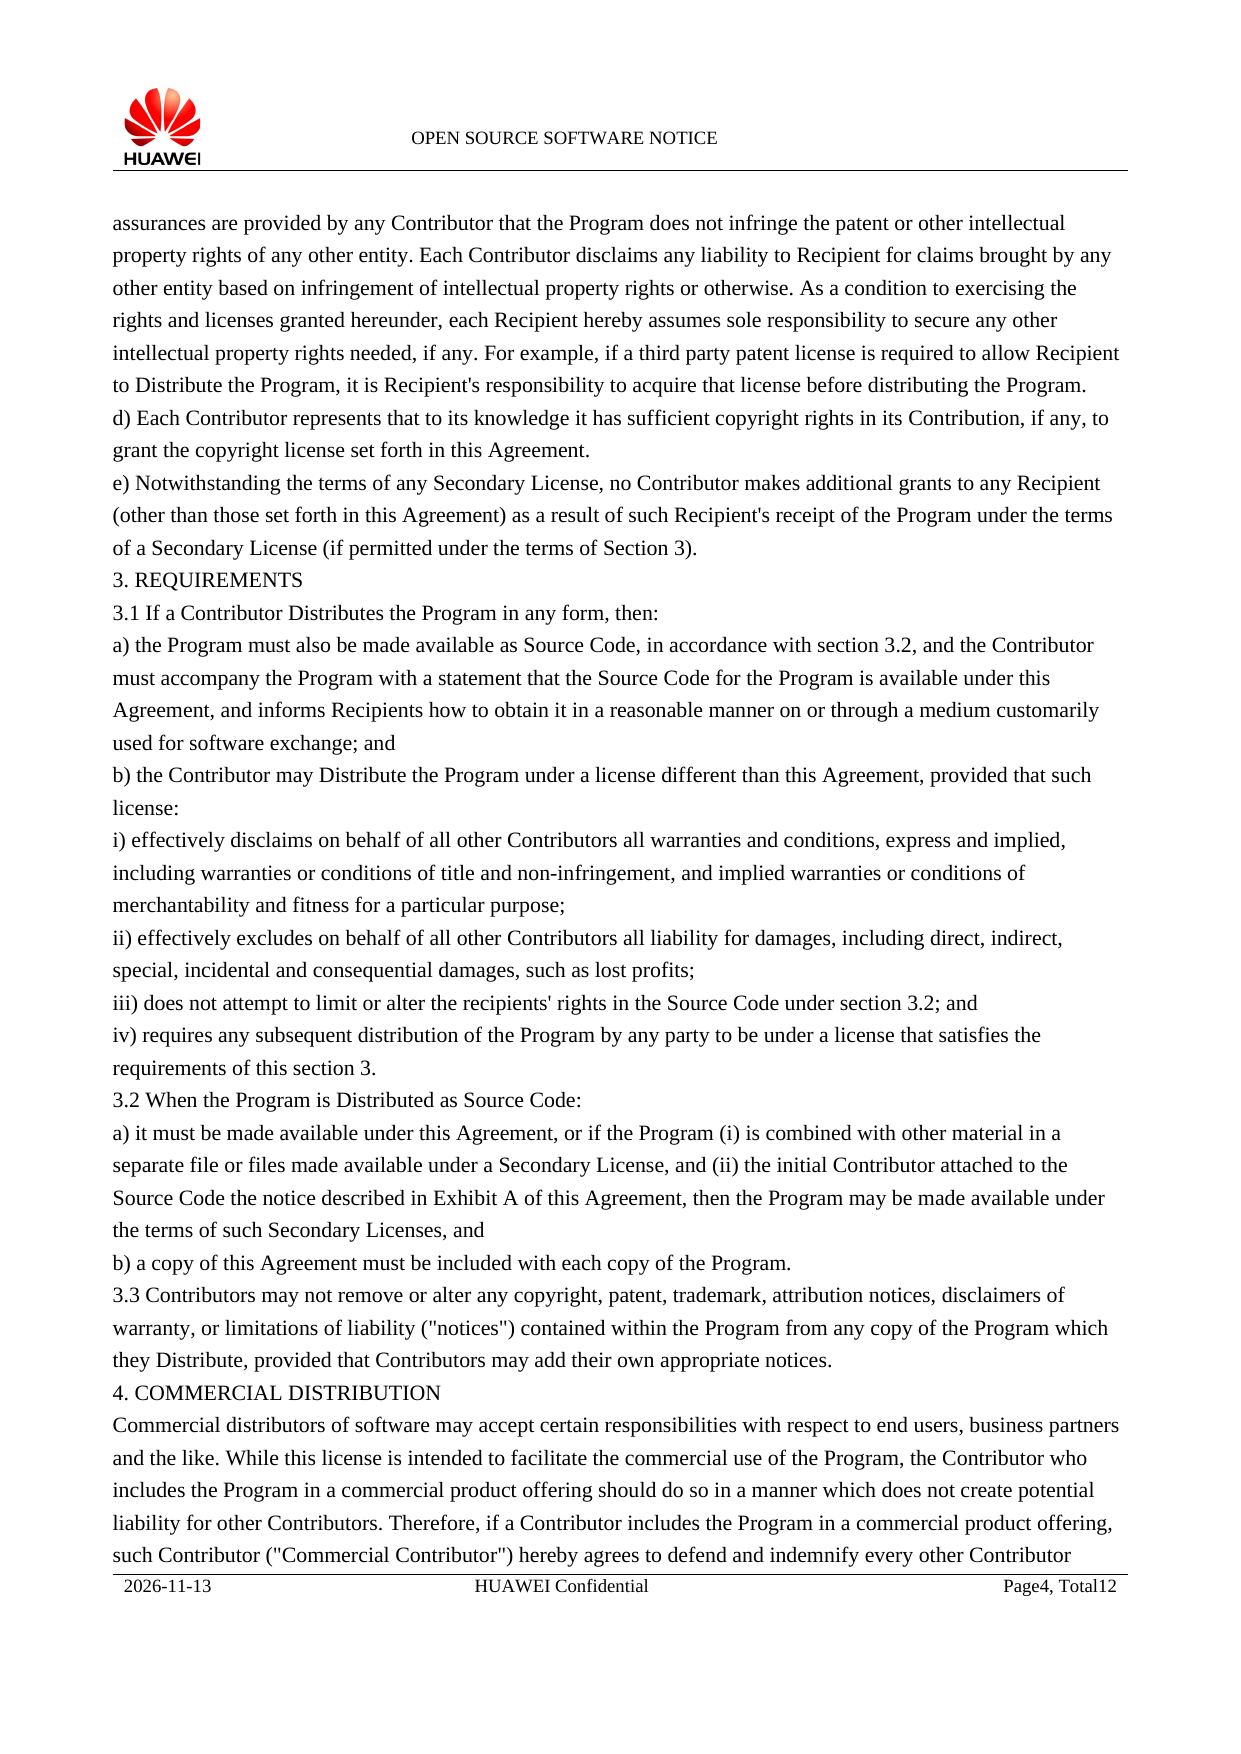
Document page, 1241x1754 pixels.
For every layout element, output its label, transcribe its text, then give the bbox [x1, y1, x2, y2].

picture [124, 88, 201, 165]
